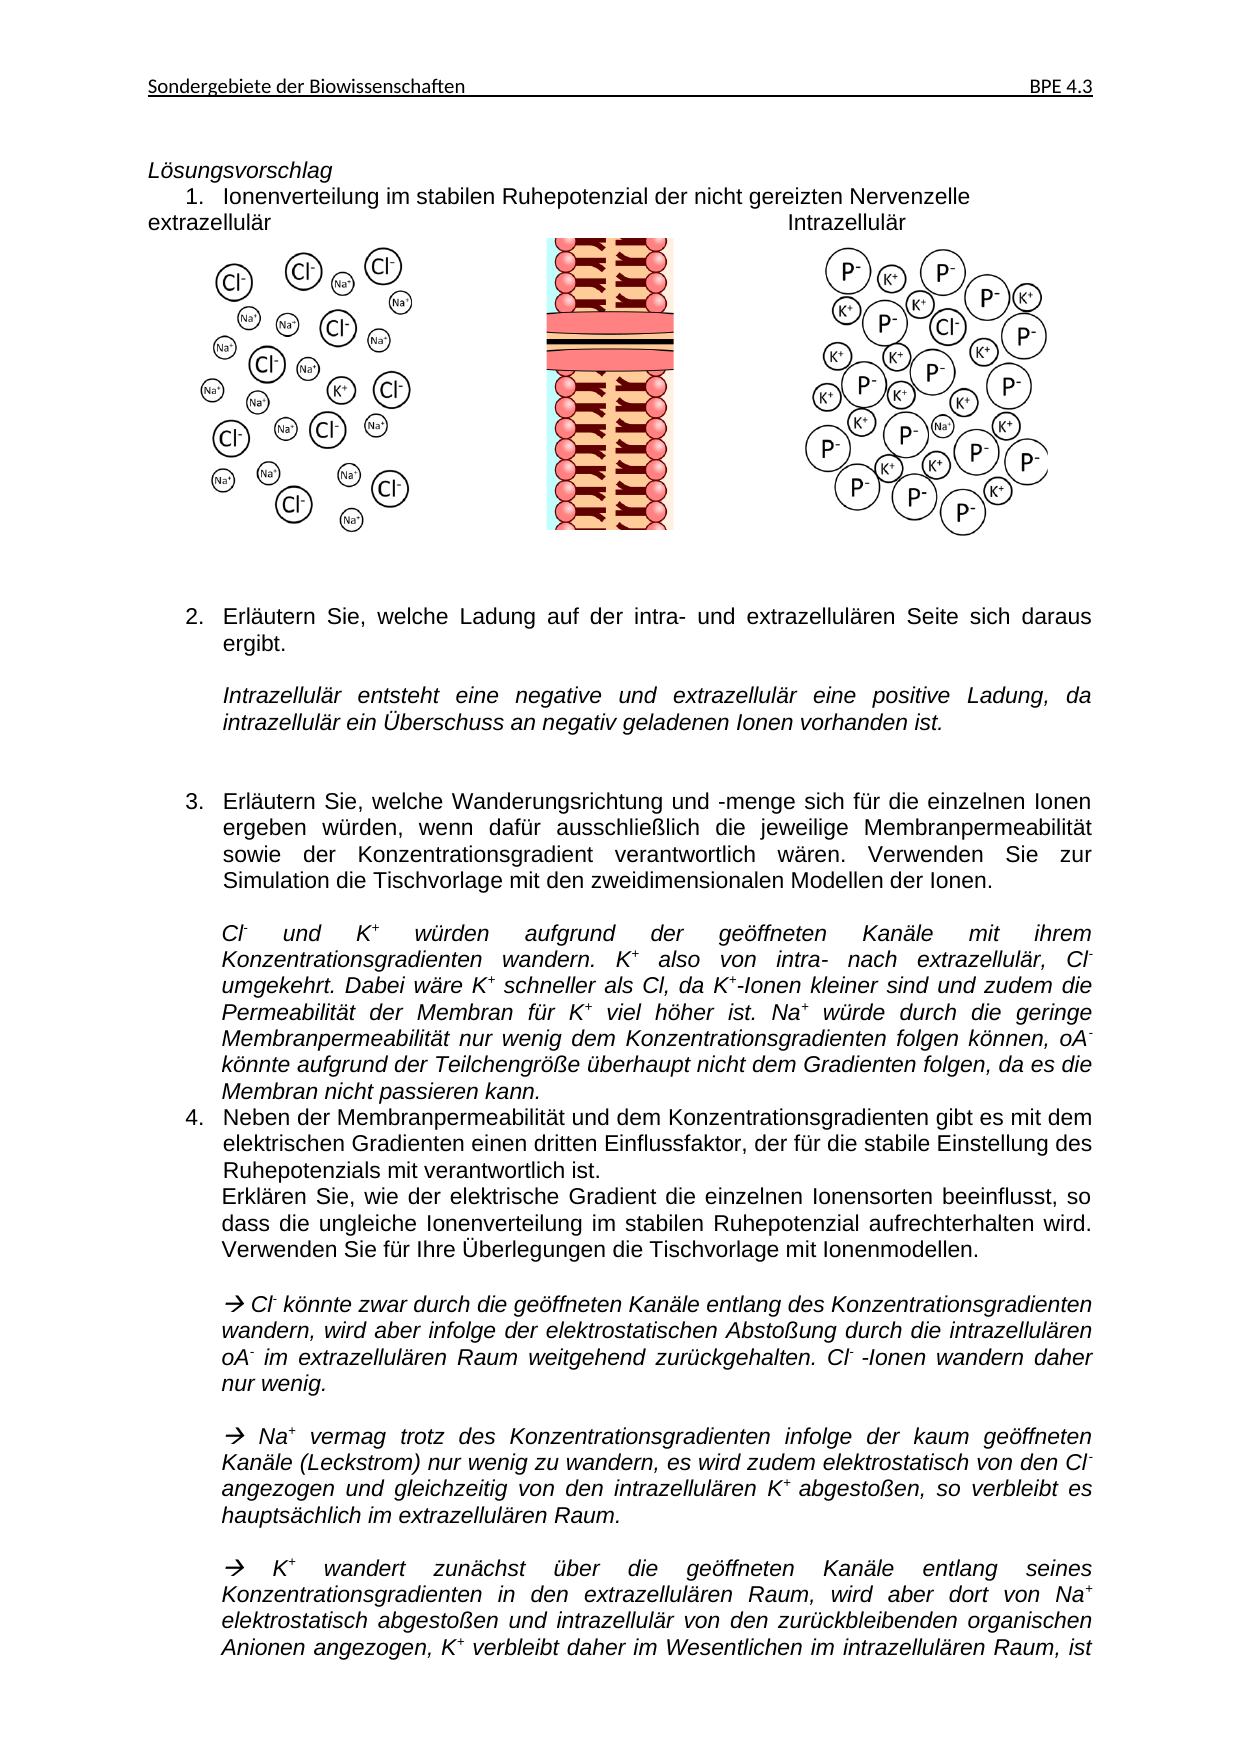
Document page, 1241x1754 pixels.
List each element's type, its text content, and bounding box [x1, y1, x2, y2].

table_header Intrazellulär [776, 209, 1096, 546]
list Ionenverteilung im stabilen Ruhepotenzial der nicht gereizten Nervenzelle [185, 183, 1093, 209]
table_header extrazellulär [136, 209, 456, 546]
text Intrazellulär entsteht eine negative und extrazellulär eine positive Ladung, da intrazellulär ein Überschuss an negativ geladenen Ionen vorhanden ist. [223, 682, 1093, 735]
list Erläutern Sie, welche Wanderungsrichtung und -menge sich für die einzelnen Ionen ergeben würden, wenn dafür ausschließlich die jeweilige Membranpermeabilität sowie der Konzentrationsgradient verantwortlich wären. Verwenden Sie zur Simulation die Tischvorlage mit den zweidimensionalen Modellen der Ionen. [185, 788, 1093, 893]
text Lösungsvorschlag [148, 157, 1093, 183]
table_header [456, 209, 776, 546]
text Cl- und K+ würden aufgrund der geöffneten Kanäle mit ihrem Konzentrationsgradienten wandern. K+ also von intra- nach extrazellulär, Cl- umgekehrt. Dabei wäre K+ schneller als Cl, da K+-Ionen kleiner sind und zudem die Permeabilität der Membran für K+ viel höher ist. Na+ würde durch die geringe Membranpermeabilität nur wenig dem Konzentrationsgradienten folgen können, oA- könnte aufgrund der Teilchengröße überhaupt nicht dem Gradienten folgen, da es die Membran nicht passieren kann. [221, 919, 1093, 1104]
text Erklären Sie, wie der elektrische Gradient die einzelnen Ionensorten beeinflusst, so dass die ungleiche Ionenverteilung im stabilen Ruhepotenzial aufrechterhalten wird. Verwenden Sie für Ihre Überlegungen die Tischvorlage mit Ionenmodellen. [221, 1183, 1093, 1262]
picture [803, 245, 1048, 539]
text Cl- könnte zwar durch die geöffneten Kanäle entlang des Konzentrationsgradienten wandern, wird aber infolge der elektrostatischen Abstoßung durch die intrazellulären oA- im extrazellulären Raum weitgehend zurückgehalten. Cl- -Ionen wandern daher nur wenig. [221, 1291, 1093, 1396]
list Neben der Membranpermeabilität und dem Konzentrationsgradienten gibt es mit dem elektrischen Gradienten einen dritten Einflussfaktor, der für die stabile Einstellung des Ruhepotenzials mit verantwortlich ist. [185, 1104, 1093, 1183]
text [221, 1554, 1093, 1660]
picture [546, 238, 674, 530]
list Erläutern Sie, welche Ladung auf der intra- und extrazellulären Seite sich daraus ergibt. [185, 603, 1093, 656]
picture [196, 244, 412, 532]
text Na+ vermag trotz des Konzentrationsgradienten infolge der kaum geöffneten Kanäle (Leckstrom) nur wenig zu wandern, es wird zudem elektrostatisch von den Cl- angezogen und gleichzeitig von den intrazellulären K+ abgestoßen, so verbleibt es hauptsächlich im extrazellulären Raum. [221, 1423, 1093, 1528]
